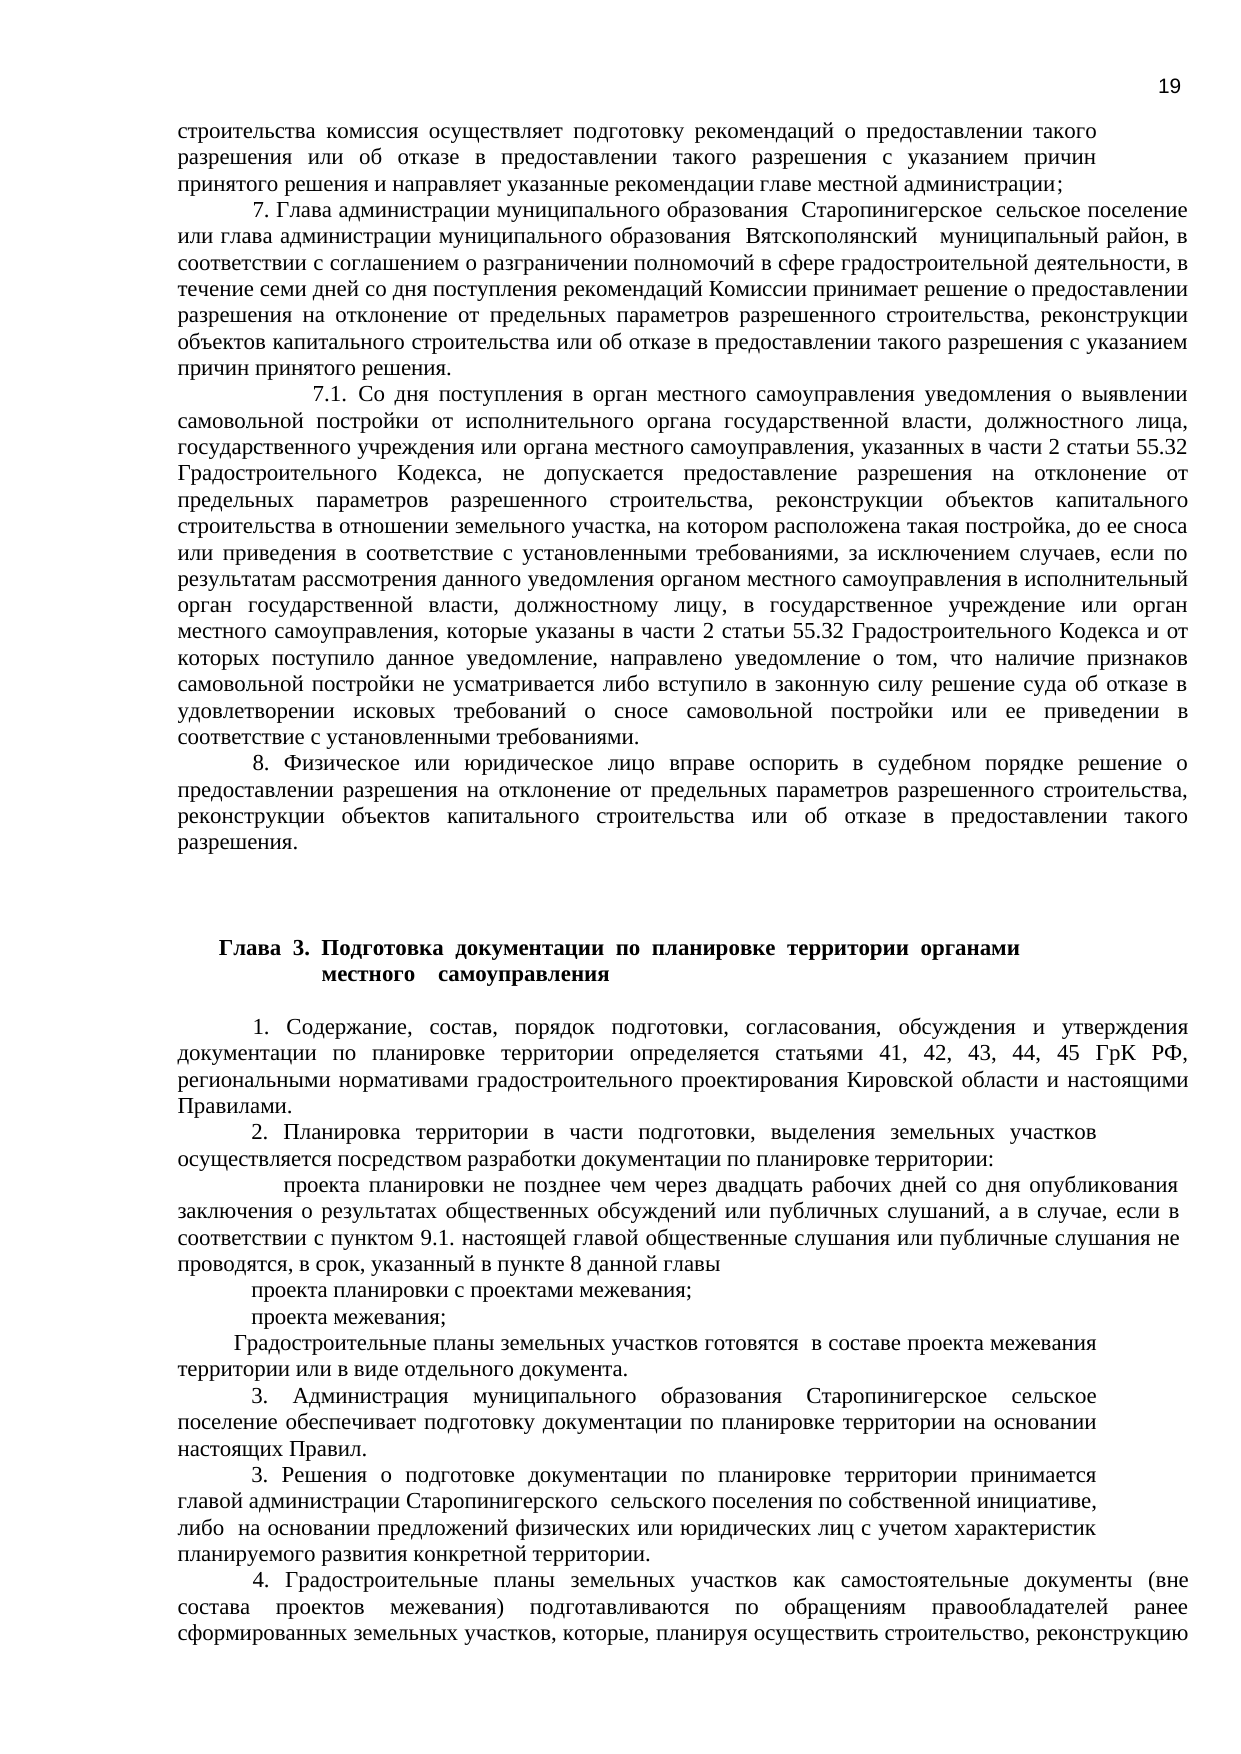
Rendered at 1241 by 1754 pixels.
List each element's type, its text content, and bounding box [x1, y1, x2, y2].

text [177, 117, 1098, 196]
text 7. Глава администрации муниципального образования Старопинигерское сельское поселение или глава администрации муниципального образования Вятскополянский муниципальный район, в соответствии с соглашением о разграничении полномочий в сфере градостроительной деятельности, в течение семи дней со дня поступления рекомендаций Комиссии принимает решение о предоставлении разрешения на отклонение от предельных параметров разрешенного строительства, реконструкции объектов капитального строительства или об отказе в предоставлении такого разрешения с указанием причин принятого решения. [177, 196, 1189, 380]
text 1. Содержание, состав, порядок подготовки, согласования, обсуждения и утверждения документации по планировке территории определяется статьями 41, 42, 43, 44, 45 ГрК РФ, региональными нормативами градостроительного проектирования Кировской области и настоящими Правилами. [177, 1013, 1190, 1118]
text проекта межевания; [177, 1303, 1098, 1329]
text 8. Физическое или юридическое лицо вправе оспорить в судебном порядке решение о предоставлении разрешения на отклонение от предельных параметров разрешенного строительства, реконструкции объектов капитального строительства или об отказе в предоставлении такого разрешения. [177, 749, 1189, 855]
text проекта планировки не позднее чем через двадцать рабочих дней со дня опубликования заключения о результатах общественных обсуждений или публичных слушаний, а в случае, если в соответствии с пунктом 9.1. настоящей главой общественные слушания или публичные слушания не проводятся, в срок, указанный в пункте 8 данной главы [177, 1171, 1181, 1276]
text 3. Решения о подготовке документации по планировке территории принимается главой администрации Старопинигерского сельского поселения по собственной инициативе, либо на основании предложений физических или юридических лиц с учетом характеристик планируемого развития конкретной территории. [177, 1461, 1098, 1566]
text 2. Планировка территории в части подготовки, выделения земельных участков осуществляется посредством разработки документации по планировке территории: [177, 1118, 1098, 1171]
text 7.1. Со дня поступления в орган местного самоуправления уведомления о выявлении самовольной постройки от исполнительного органа государственной власти, должностного лица, государственного учреждения или органа местного самоуправления, указанных в части 2 статьи 55.32 Градостроительного Кодекса, не допускается предоставление разрешения на отклонение от предельных параметров разрешенного строительства, реконструкции объектов капитального строительства в отношении земельного участка, на котором расположена такая постройка, до ее сноса или приведения в соответствие с установленными требованиями, за исключением случаев, если по результатам рассмотрения данного уведомления органом местного самоуправления в исполнительный орган государственной власти, должностному лицу, в государственное учреждение или орган местного самоуправления, которые указаны в части 2 статьи 55.32 Градостроительного Кодекса и от которых поступило данное уведомление, направлено уведомление о том, что наличие признаков самовольной постройки не усматривается либо вступило в законную силу решение суда об отказе в удовлетворении исковых требований о сносе самовольной постройки или ее приведении в соответствие с установленными требованиями. [177, 380, 1189, 749]
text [177, 1566, 1190, 1645]
text 3. Администрация муниципального образования Старопинигерское сельское поселение обеспечивает подготовку документации по планировке территории на основании настоящих Правил. [177, 1382, 1098, 1461]
text местного самоуправления [218, 960, 1133, 987]
text проекта планировки с проектами межевания; [177, 1276, 1098, 1303]
text Глава 3. Подготовка документации по планировке территории органами [218, 934, 1133, 960]
text Градостроительные планы земельных участков готовятся в составе проекта межевания территории или в виде отдельного документа. [177, 1329, 1098, 1382]
